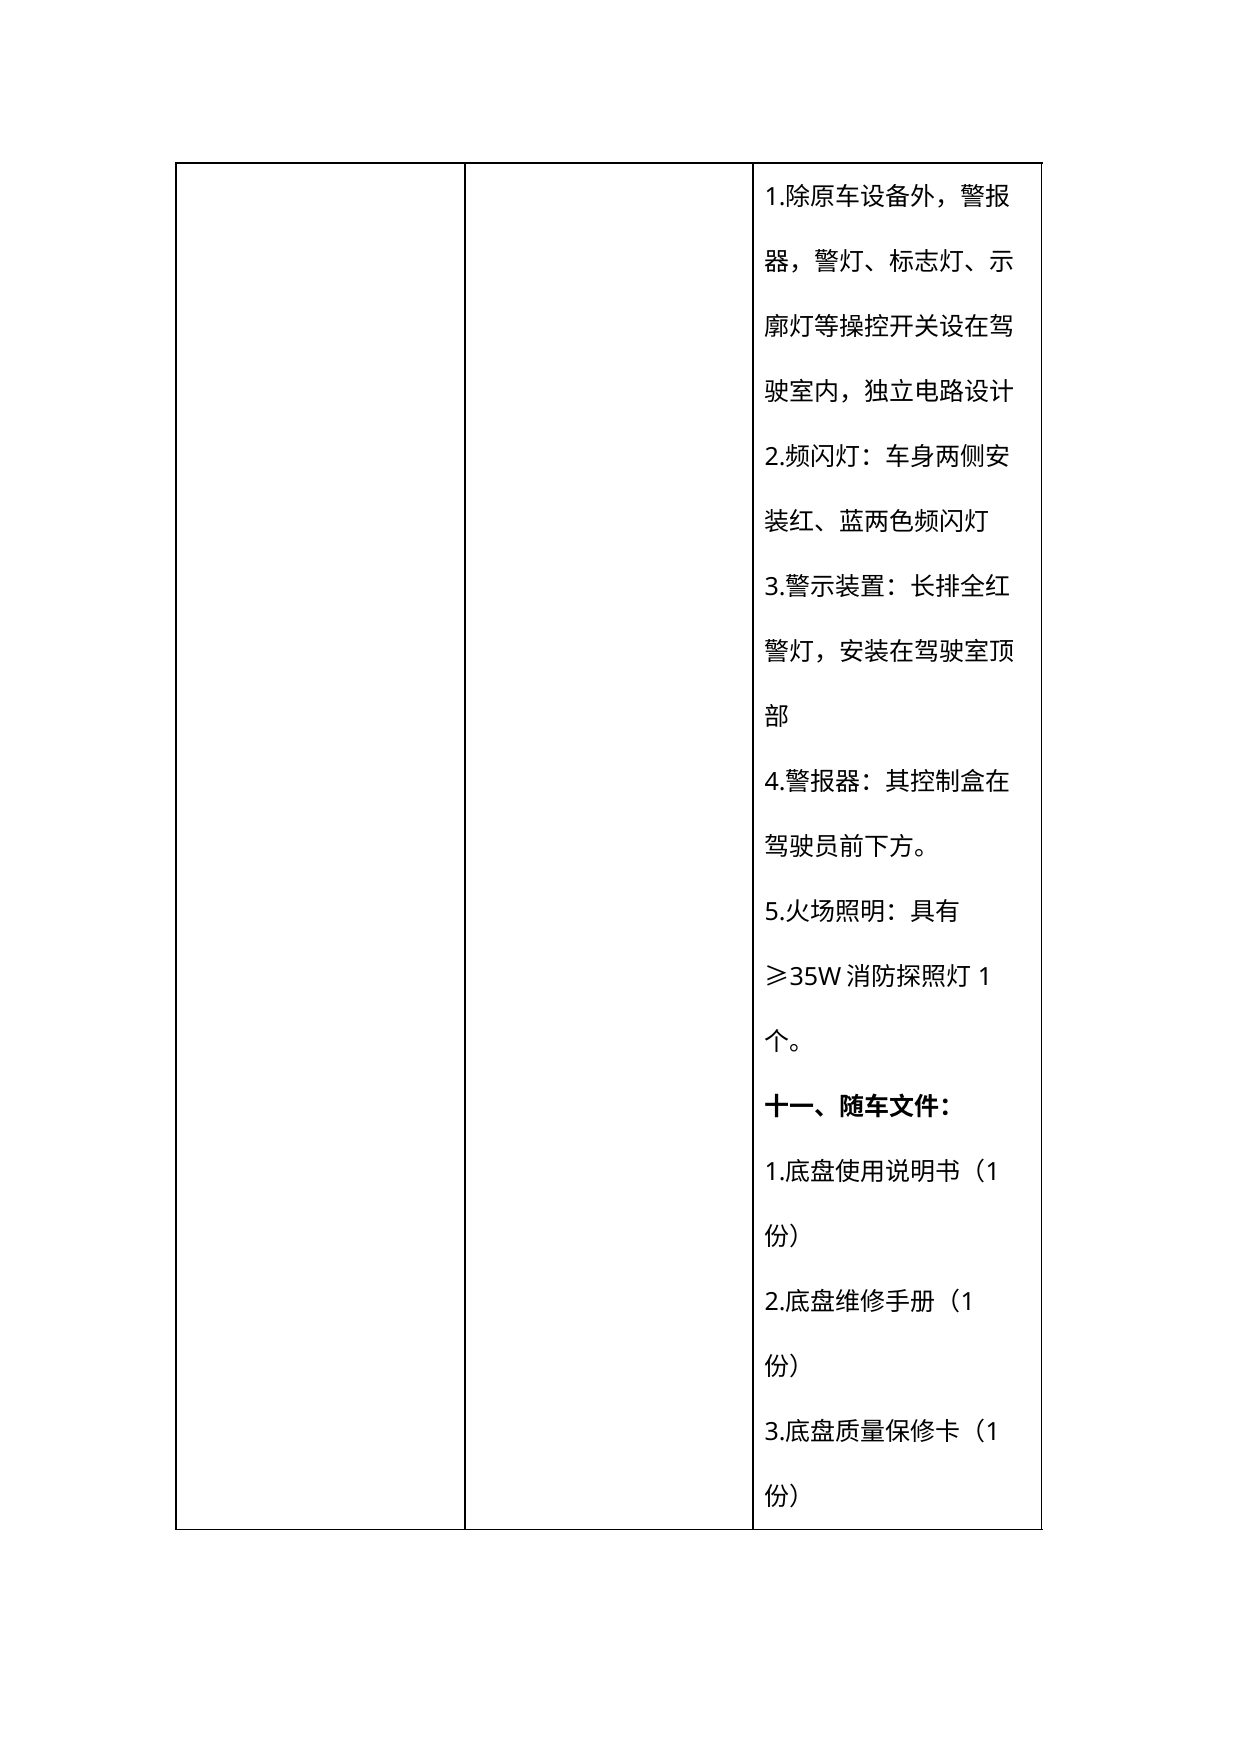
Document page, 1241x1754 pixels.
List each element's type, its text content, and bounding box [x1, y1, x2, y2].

table_cell [177, 164, 464, 1528]
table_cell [754, 164, 1041, 1528]
table_cell 2 [466, 164, 752, 1528]
